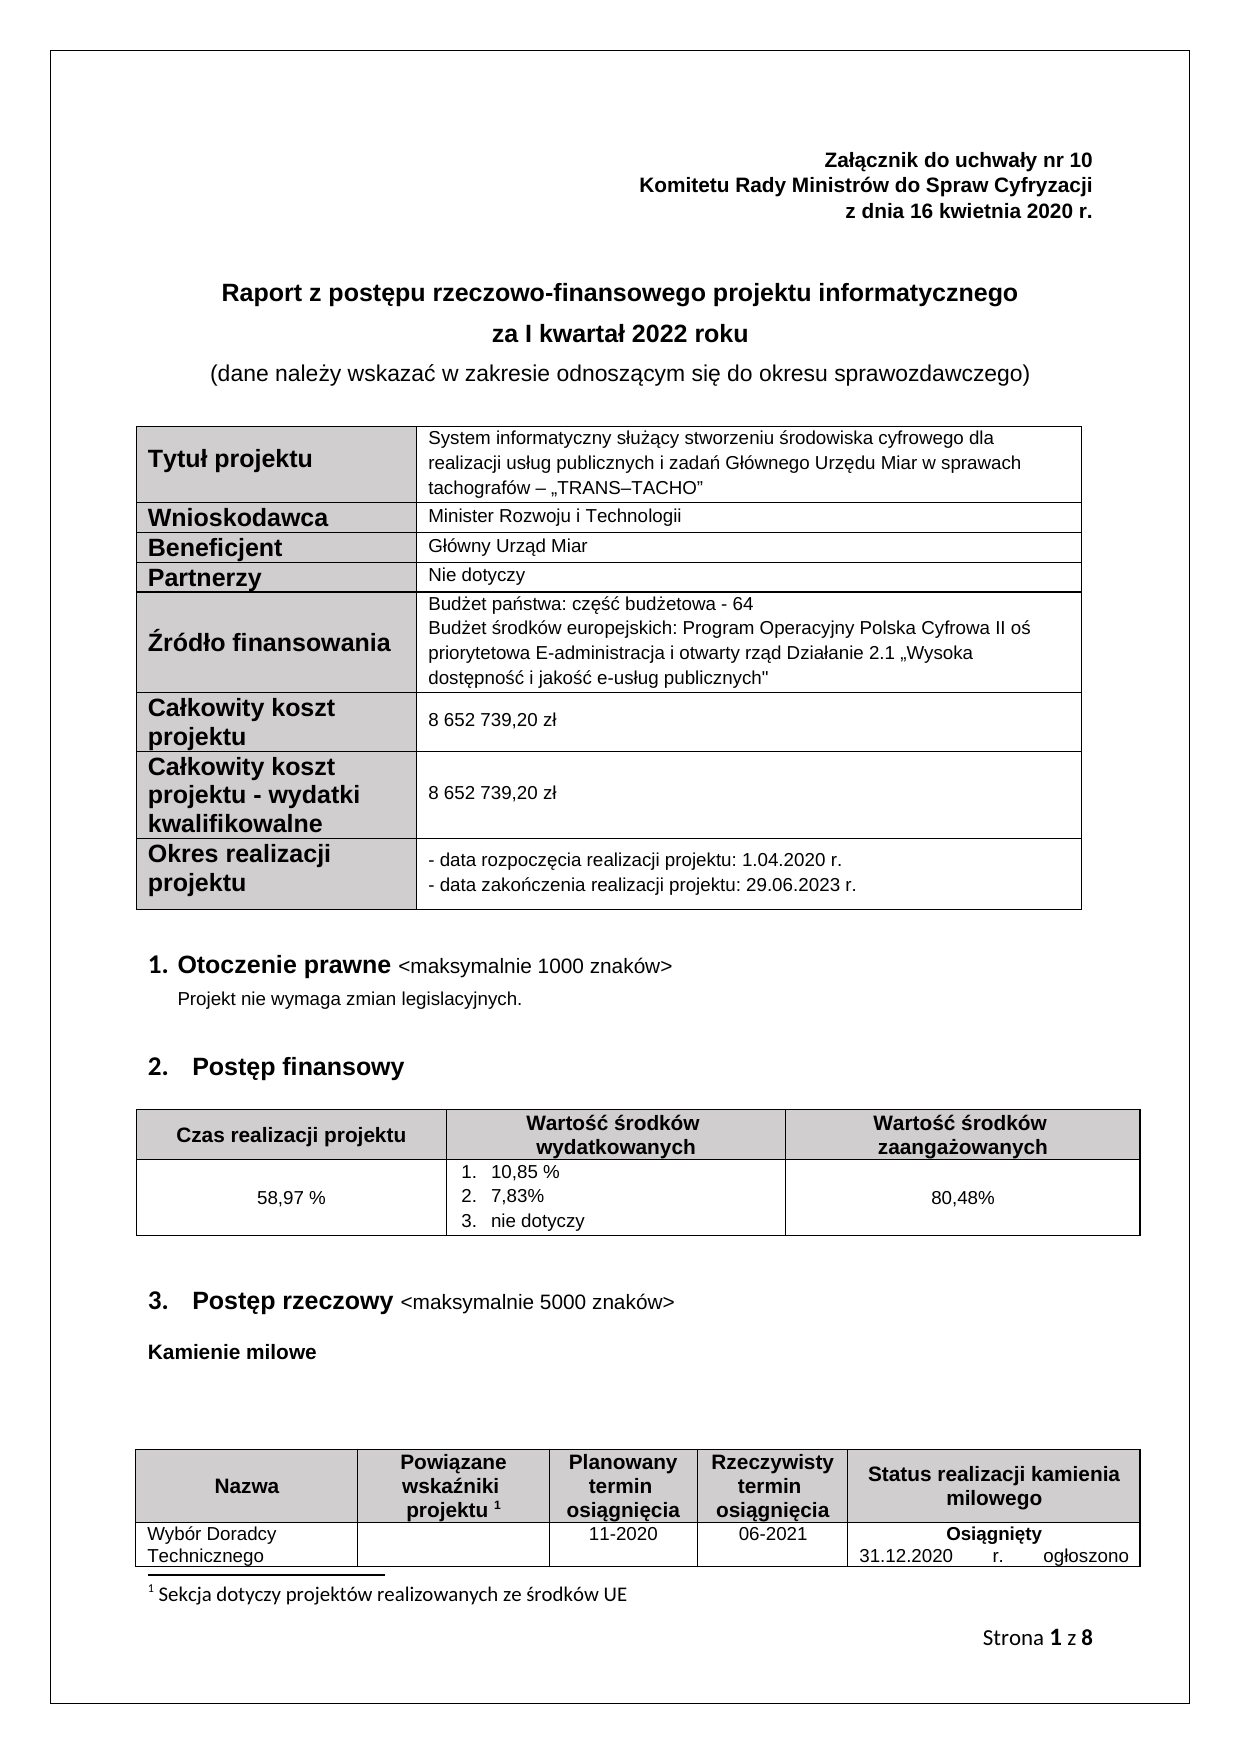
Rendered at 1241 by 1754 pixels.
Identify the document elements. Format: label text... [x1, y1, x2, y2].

text (dane należy wskazać w zakresie odnoszącym się do okresu sprawozdawczego) [148, 360, 1093, 386]
subtitle Postęp finansowy [148, 1049, 1093, 1082]
table_cell 8 652 739,20 zł [417, 693, 1081, 751]
table_cell Minister Rozwoju i Technologii [417, 503, 1081, 532]
subtitle Otoczenie prawne <maksymalnie 1000 znaków> [148, 948, 1063, 981]
table_cell Całkowity koszt projektu [137, 693, 416, 751]
table_cell Całkowity koszt projektu - wydatki kwalifikowalne [137, 752, 416, 838]
table_cell Wnioskodawca [137, 503, 416, 532]
subtitle Postęp rzeczowy <maksymalnie 5000 znaków> [148, 1283, 1093, 1316]
table_cell Wybór Doradcy Technicznego [136, 1523, 357, 1566]
table_cell [358, 1523, 549, 1566]
table_header Tytuł projektu [137, 427, 416, 502]
subtitle Raport z postępu rzeczowo-finansowego projektu informatycznego [148, 277, 1093, 306]
text Załącznik do uchwały nr 10 [148, 147, 1093, 171]
table_header Wartość środków zaangażowanych [786, 1110, 1139, 1159]
table_cell Okres realizacji projektu [137, 839, 416, 909]
table_cell 8 652 739,20 zł [417, 752, 1081, 838]
table_cell Budżet państwa: część budżetowa - 64 Budżet środków europejskich: Program Operacyjny Polska Cyfrowa II oś priorytetowa E-administracja i otwarty rząd Działanie 2.1 „Wysoka dostępność i jakość e-usług publicznych" [417, 593, 1081, 692]
table_cell Partnerzy [137, 563, 416, 591]
table_cell 80,48% [786, 1160, 1139, 1235]
subtitle za I kwartał 2022 roku [148, 319, 1093, 347]
table_header Czas realizacji projektu [137, 1110, 446, 1159]
text Komitetu Rady Ministrów do Spraw Cyfryzacji [148, 173, 1093, 197]
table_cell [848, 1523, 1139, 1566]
table_cell 58,97 % [137, 1160, 446, 1235]
table_cell Źródło finansowania [137, 593, 416, 692]
table_cell 06-2021 [698, 1523, 847, 1566]
subtitle Projekt nie wymaga zmian legislacyjnych. [148, 987, 1093, 1009]
table_header Wartość środków wydatkowanych [447, 1110, 785, 1159]
table_header Powiązane wskaźniki projektu [358, 1450, 549, 1522]
text Kamienie milowe [148, 1340, 1093, 1364]
table_header Rzeczywisty termin osiągnięcia [698, 1450, 847, 1522]
table_cell Główny Urząd Miar [417, 533, 1081, 562]
table_cell - data rozpoczęcia realizacji projektu: 1.04.2020 r. - data zakończenia realizacji projektu: 29.06.2023 r. [417, 839, 1081, 909]
table_header Status realizacji kamienia milowego [848, 1450, 1139, 1522]
table_cell 10,85 % 7,83% nie dotyczy [447, 1160, 785, 1235]
table_cell Nie dotyczy [417, 563, 1081, 591]
text z dnia 16 kwietnia 2020 r. [148, 199, 1093, 223]
table_header Planowany termin osiągnięcia [550, 1450, 697, 1522]
table_header System informatyczny służący stworzeniu środowiska cyfrowego dla realizacji usług publicznych i zadań Głównego Urzędu Miar w sprawach tachografów – „TRANS–TACHO” [417, 427, 1081, 502]
table_cell Beneficjent [137, 533, 416, 562]
table_header Nazwa [136, 1450, 357, 1522]
table_cell 11-2020 [550, 1523, 697, 1566]
